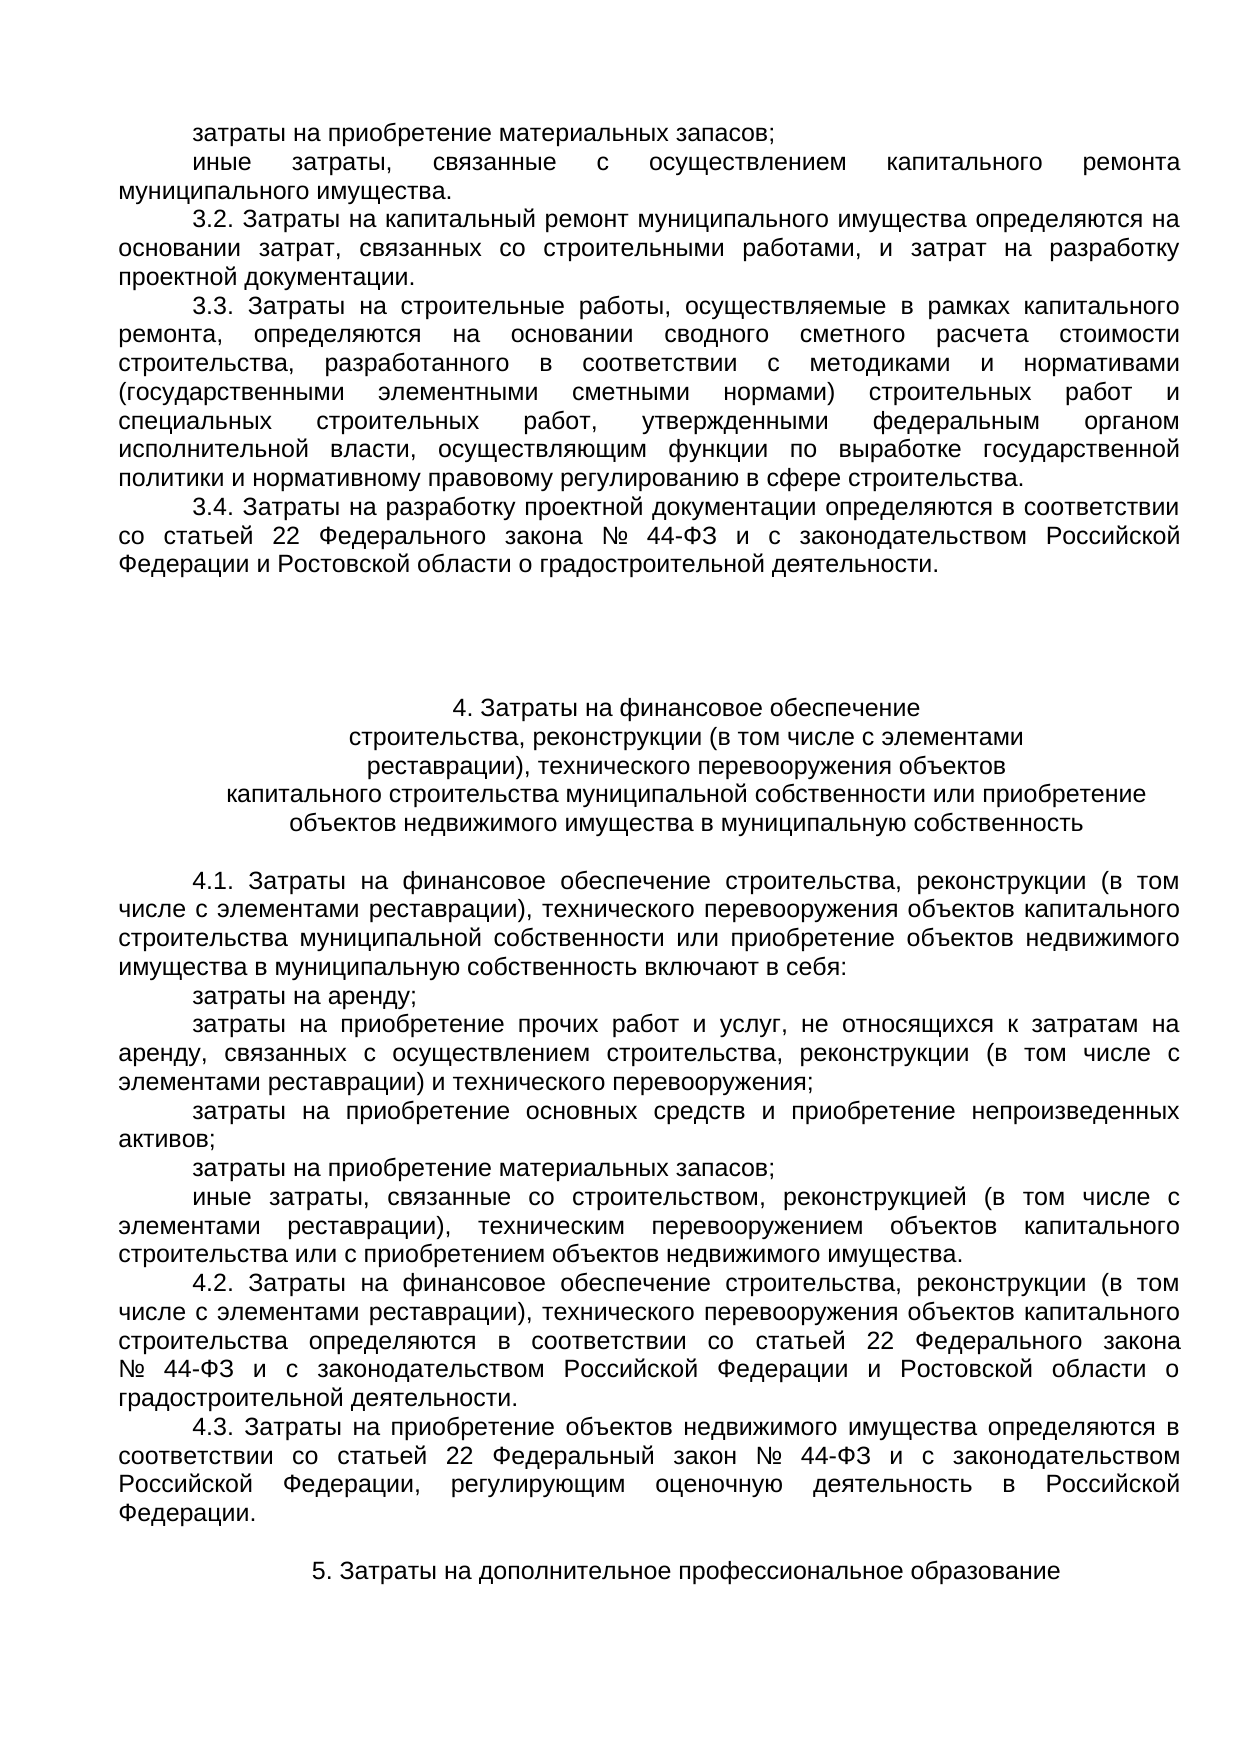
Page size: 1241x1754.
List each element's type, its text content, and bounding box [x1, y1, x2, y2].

text затраты на приобретение прочих работ и услуг, не относящихся к затратам на аренду, связанных с осуществлением строительства, реконструкции (в том числе с элементами реставрации) и технического перевооружения; [118, 1009, 1181, 1096]
text реставрации), технического перевооружения объектов [118, 751, 1181, 779]
text 4.2. Затраты на финансовое обеспечение строительства, реконструкции (в том числе с элементами реставрации), технического перевооружения объектов капитального строительства определяются в соответствии со статьей 22 Федерального закона № 44-ФЗ и с законодательством Российской Федерации и Ростовской области о градостроительной деятельности. [118, 1268, 1181, 1412]
text объектов недвижимого имущества в муниципальную собственность [118, 808, 1181, 837]
text иные затраты, связанные со строительством, реконструкцией (в том числе с элементами реставрации), техническим перевооружением объектов капитального строительства или с приобретением объектов недвижимого имущества. [118, 1182, 1181, 1268]
text 4.1. Затраты на финансовое обеспечение строительства, реконструкции (в том числе с элементами реставрации), технического перевооружения объектов капитального строительства муниципальной собственности или приобретение объектов недвижимого имущества в муниципальную собственность включают в себя: [118, 866, 1181, 981]
text затраты на приобретение материальных запасов; [118, 118, 1181, 147]
text затраты на аренду; [118, 981, 1181, 1009]
text капитального строительства муниципальной собственности или приобретение [118, 779, 1181, 808]
text 4. Затраты на финансовое обеспечение [118, 693, 1181, 722]
text 4.3. Затраты на приобретение объектов недвижимого имущества определяются в соответствии со статьей 22 Федеральный закон № 44-ФЗ и с законодательством Российской Федерации, регулирующим оценочную деятельность в Российской Федерации. [118, 1412, 1181, 1527]
text строительства, реконструкции (в том числе с элементами [118, 722, 1181, 751]
text 3.4. Затраты на разработку проектной документации определяются в соответствии со статьей 22 Федерального закона № 44-ФЗ и с законодательством Российской Федерации и Ростовской области о градостроительной деятельности. [118, 492, 1181, 578]
text затраты на приобретение основных средств и приобретение непроизведенных активов; [118, 1096, 1181, 1153]
text иные затраты, связанные с осуществлением капитального ремонта муниципального имущества. [118, 147, 1181, 204]
text 5. Затраты на дополнительное профессиональное образование [118, 1556, 1181, 1584]
text 3.3. Затраты на строительные работы, осуществляемые в рамках капитального ремонта, определяются на основании сводного сметного расчета стоимости строительства, разработанного в соответствии с методиками и нормативами (государственными элементными сметными нормами) строительных работ и специальных строительных работ, утвержденными федеральным органом исполнительной власти, осуществляющим функции по выработке государственной политики и нормативному правовому регулированию в сфере строительства. [118, 291, 1181, 492]
text 3.2. Затраты на капитальный ремонт муниципального имущества определяются на основании затрат, связанных со строительными работами, и затрат на разработку проектной документации. [118, 204, 1181, 291]
text затраты на приобретение материальных запасов; [118, 1153, 1181, 1182]
